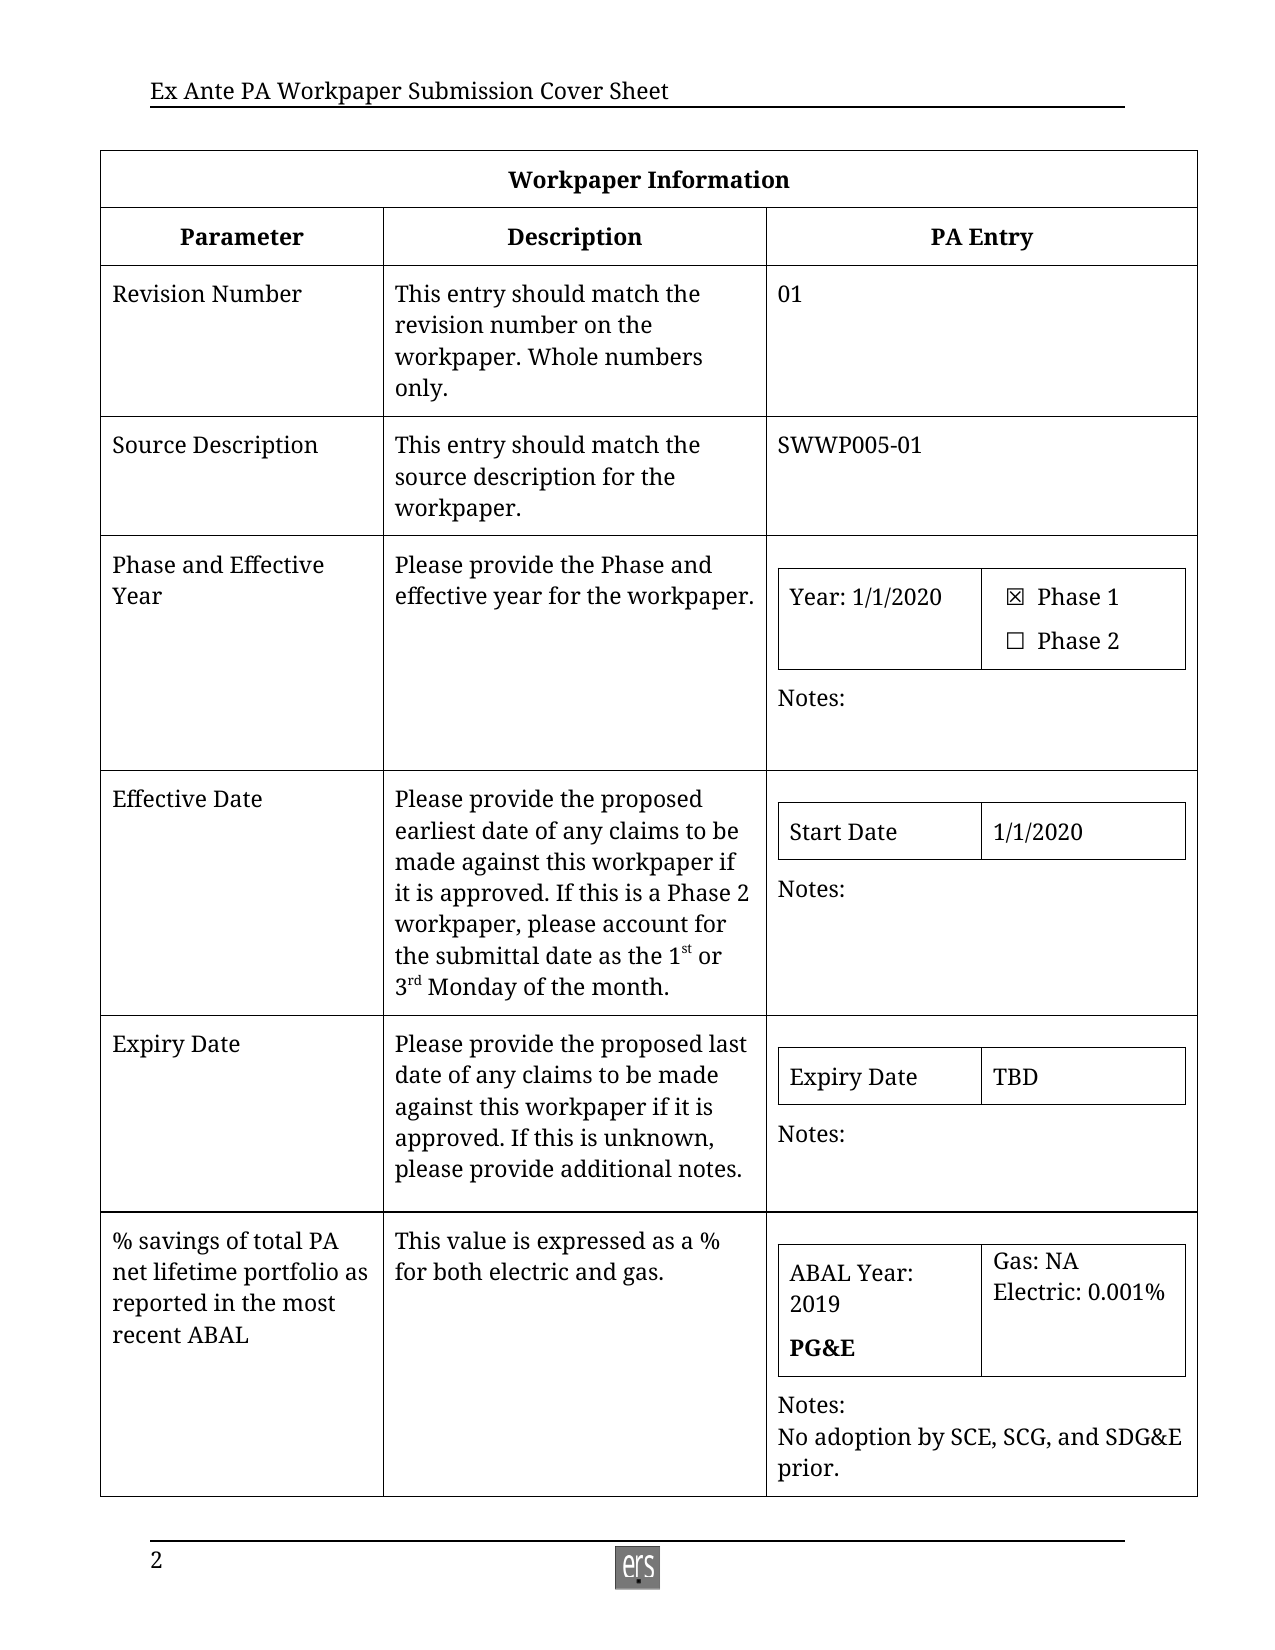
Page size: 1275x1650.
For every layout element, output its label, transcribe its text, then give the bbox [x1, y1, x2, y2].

table_cell 01 [767, 266, 1197, 416]
table_cell This entry should match the source description for the workpaper. [384, 417, 766, 535]
table_cell Parameter [101, 208, 383, 264]
table_cell This entry should match the revision number on the workpaper. Whole numbers only. [384, 266, 766, 416]
table_cell SWWP005-01 [767, 417, 1197, 535]
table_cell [384, 1213, 766, 1496]
table_cell Phase and Effective Year [101, 536, 383, 770]
table_cell Please provide the proposed earliest date of any claims to be made against this workpaper if it is approved. If this is a Phase 2 workpaper, please account for the submittal date as the 1st or 3rd Monday of the month. [384, 771, 766, 1014]
table_cell PA Entry [767, 208, 1197, 264]
table_header Workpaper Information [101, 151, 1197, 207]
table_cell Description [384, 208, 766, 264]
table_cell Notes: [767, 1016, 1197, 1211]
table_cell Revision Number [101, 266, 383, 416]
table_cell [101, 1213, 383, 1496]
table_cell Please provide the Phase and effective year for the workpaper. [384, 536, 766, 770]
table_cell Notes: [767, 771, 1197, 1014]
table_cell Effective Date [101, 771, 383, 1014]
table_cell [767, 1213, 1197, 1496]
table_cell Notes: [767, 536, 1197, 770]
table_cell Source Description [101, 417, 383, 535]
table_cell Please provide the proposed last date of any claims to be made against this workpaper if it is approved. If this is unknown, please provide additional notes. [384, 1016, 766, 1211]
table_cell Expiry Date [101, 1016, 383, 1211]
